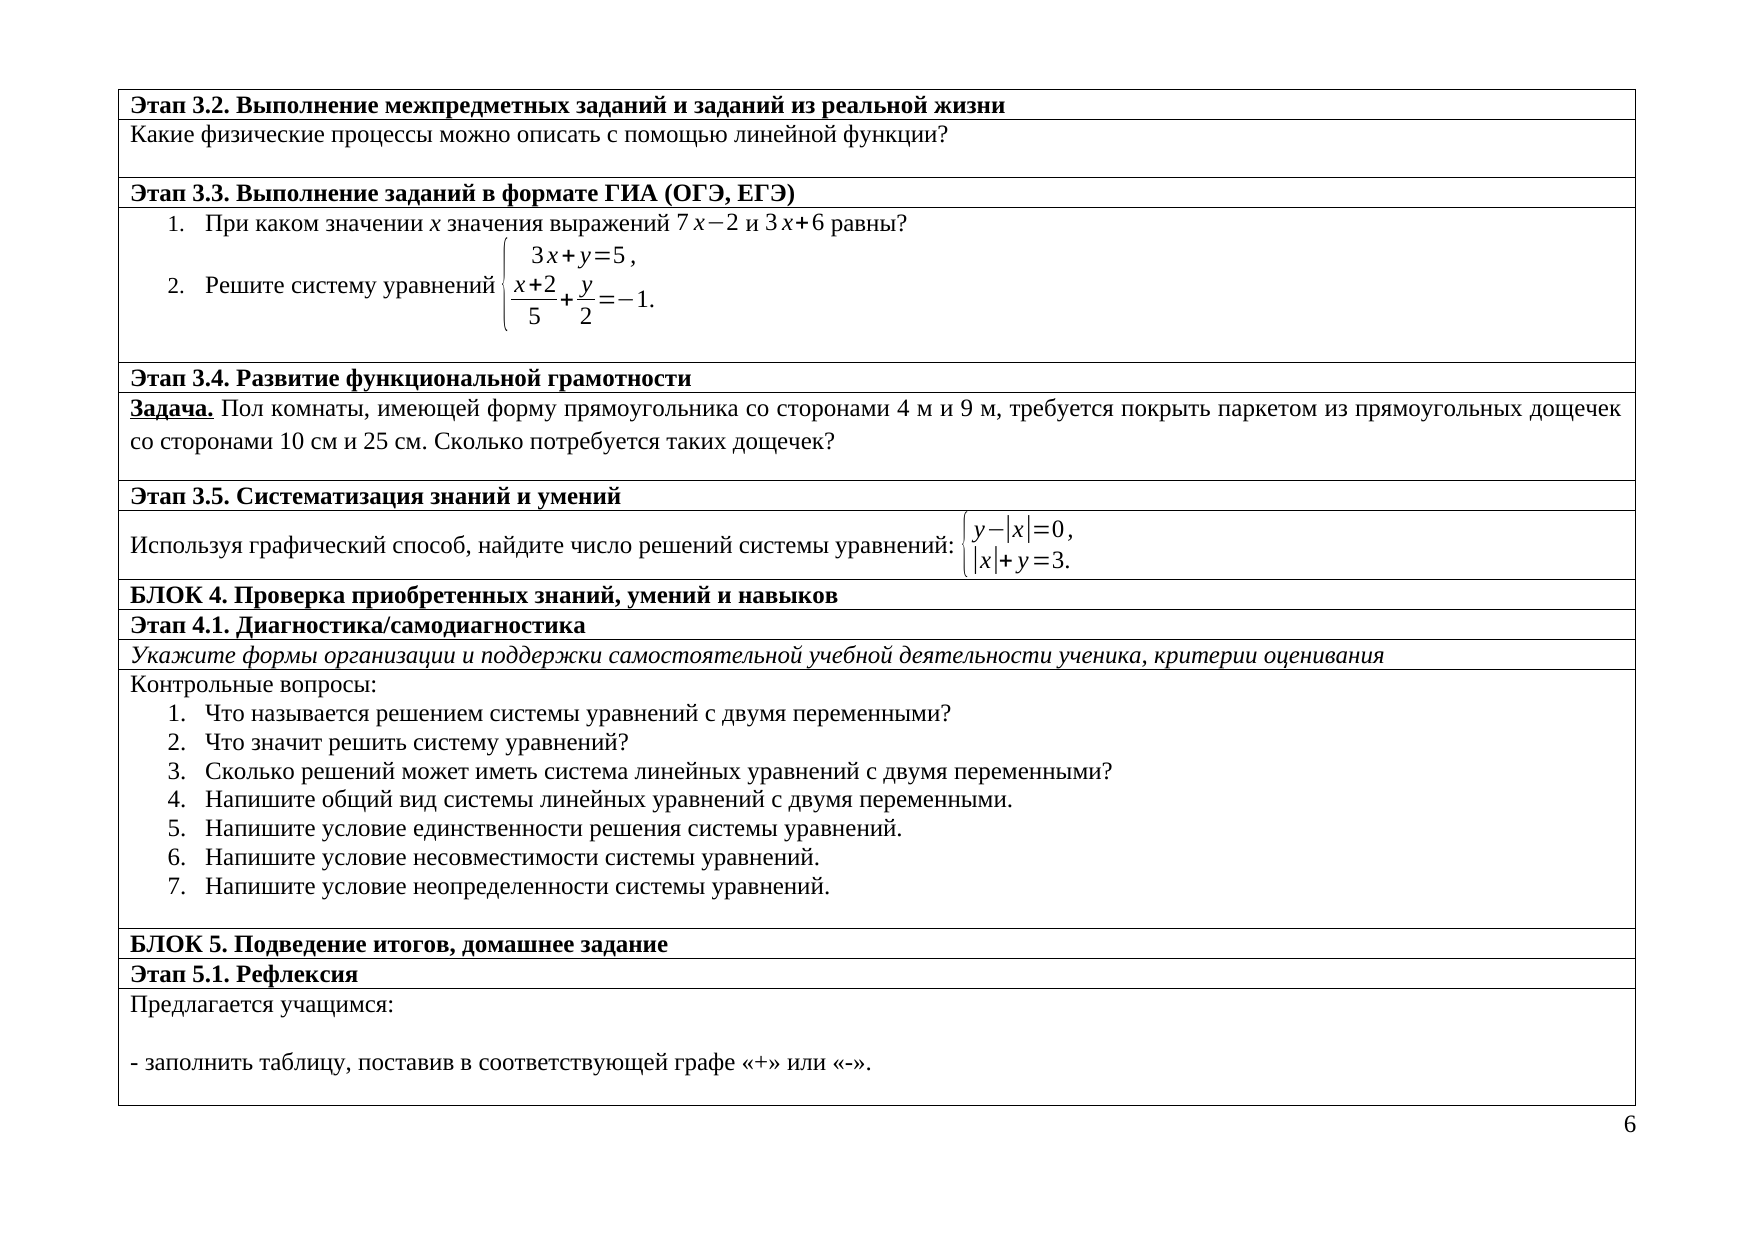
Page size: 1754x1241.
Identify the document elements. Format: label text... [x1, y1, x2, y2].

table_cell При каком значении x значения выражений и равны? Решите систему уравнений [119, 208, 1635, 362]
table_cell Контрольные вопросы: Что называется решением системы уравнений с двумя переменными? Что значит решить систему уравнений? Сколько решений может иметь система линейных уравнений с двумя переменными? Напишите общий вид системы линейных уравнений с двумя переменными. Напишите условие единственности решения системы уравнений. Напишите условие несовместимости системы уравнений. Напишите условие неопределенности системы уравнений. [119, 670, 1635, 928]
table_cell Задача. Пол комнаты, имеющей форму прямоугольника со сторонами 4 м и 9 м, требуется покрыть паркетом из прямоугольных дощечек со сторонами 10 см и 25 см. Сколько потребуется таких дощечек? [119, 393, 1635, 480]
table_cell Этап 3.4. Развитие функциональной грамотности [119, 363, 1635, 392]
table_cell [119, 989, 1635, 1105]
table_cell Этап 5.1. Рефлексия [119, 959, 1635, 988]
table_cell Этап 3.5. Систематизация знаний и умений [119, 481, 1635, 509]
table_cell Этап 3.3. Выполнение заданий в формате ГИА (ОГЭ, ЕГЭ) [119, 178, 1635, 207]
table_cell Какие физические процессы можно описать с помощью линейной функции? [119, 120, 1635, 177]
table_cell Этап 4.1. Диагностика/самодиагностика [119, 610, 1635, 639]
table_cell Укажите формы организации и поддержки самостоятельной учебной деятельности ученика, критерии оценивания [119, 640, 1635, 668]
table_cell Используя графический способ, найдите число решений системы уравнений: [119, 511, 1635, 579]
table_cell Этап 3.2. Выполнение межпредметных заданий и заданий из реальной жизни [119, 90, 1635, 118]
table_cell БЛОК 4. Проверка приобретенных знаний, умений и навыков [119, 580, 1635, 609]
table_cell БЛОК 5. Подведение итогов, домашнее задание [119, 929, 1635, 958]
